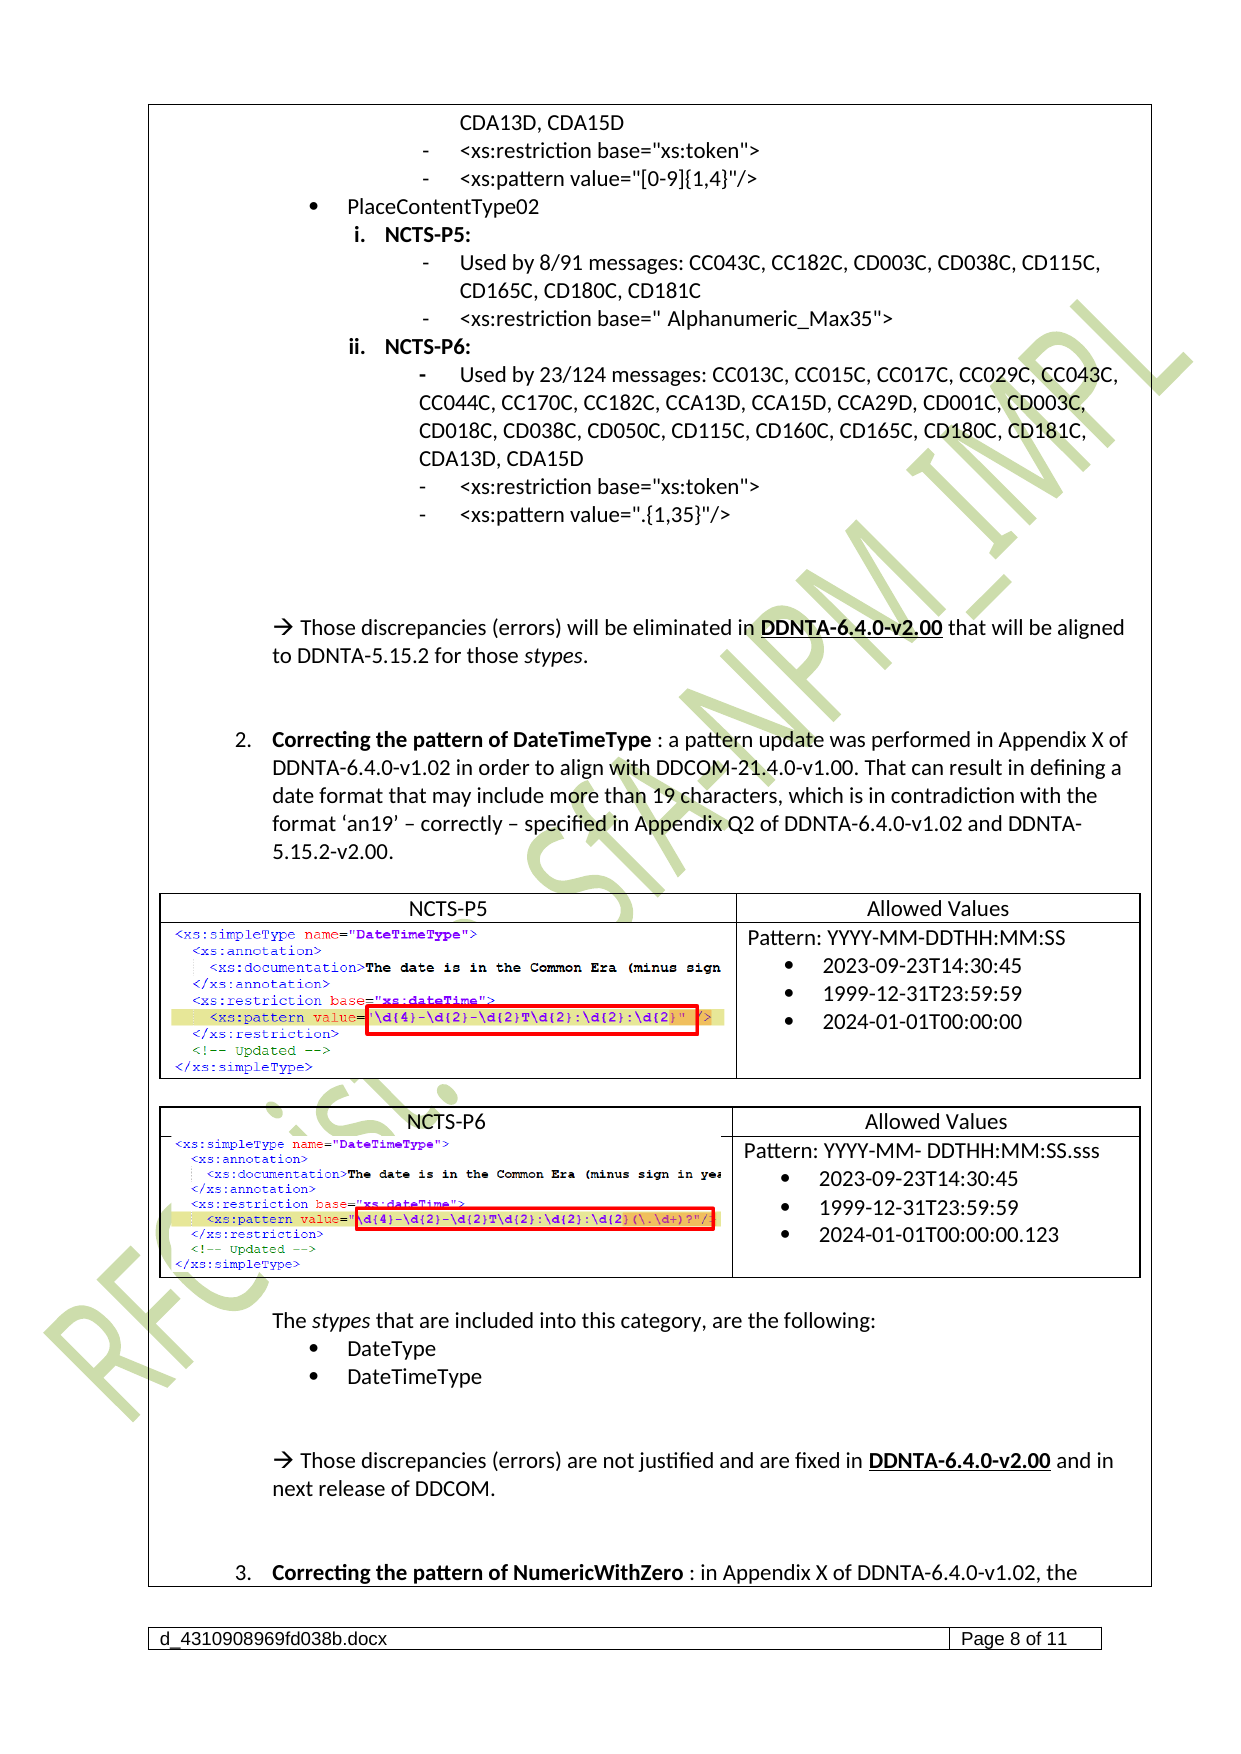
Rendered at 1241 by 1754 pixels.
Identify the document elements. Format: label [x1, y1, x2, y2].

picture [171, 923, 725, 1078]
table_header [149, 105, 1151, 1586]
picture [171, 1136, 721, 1272]
